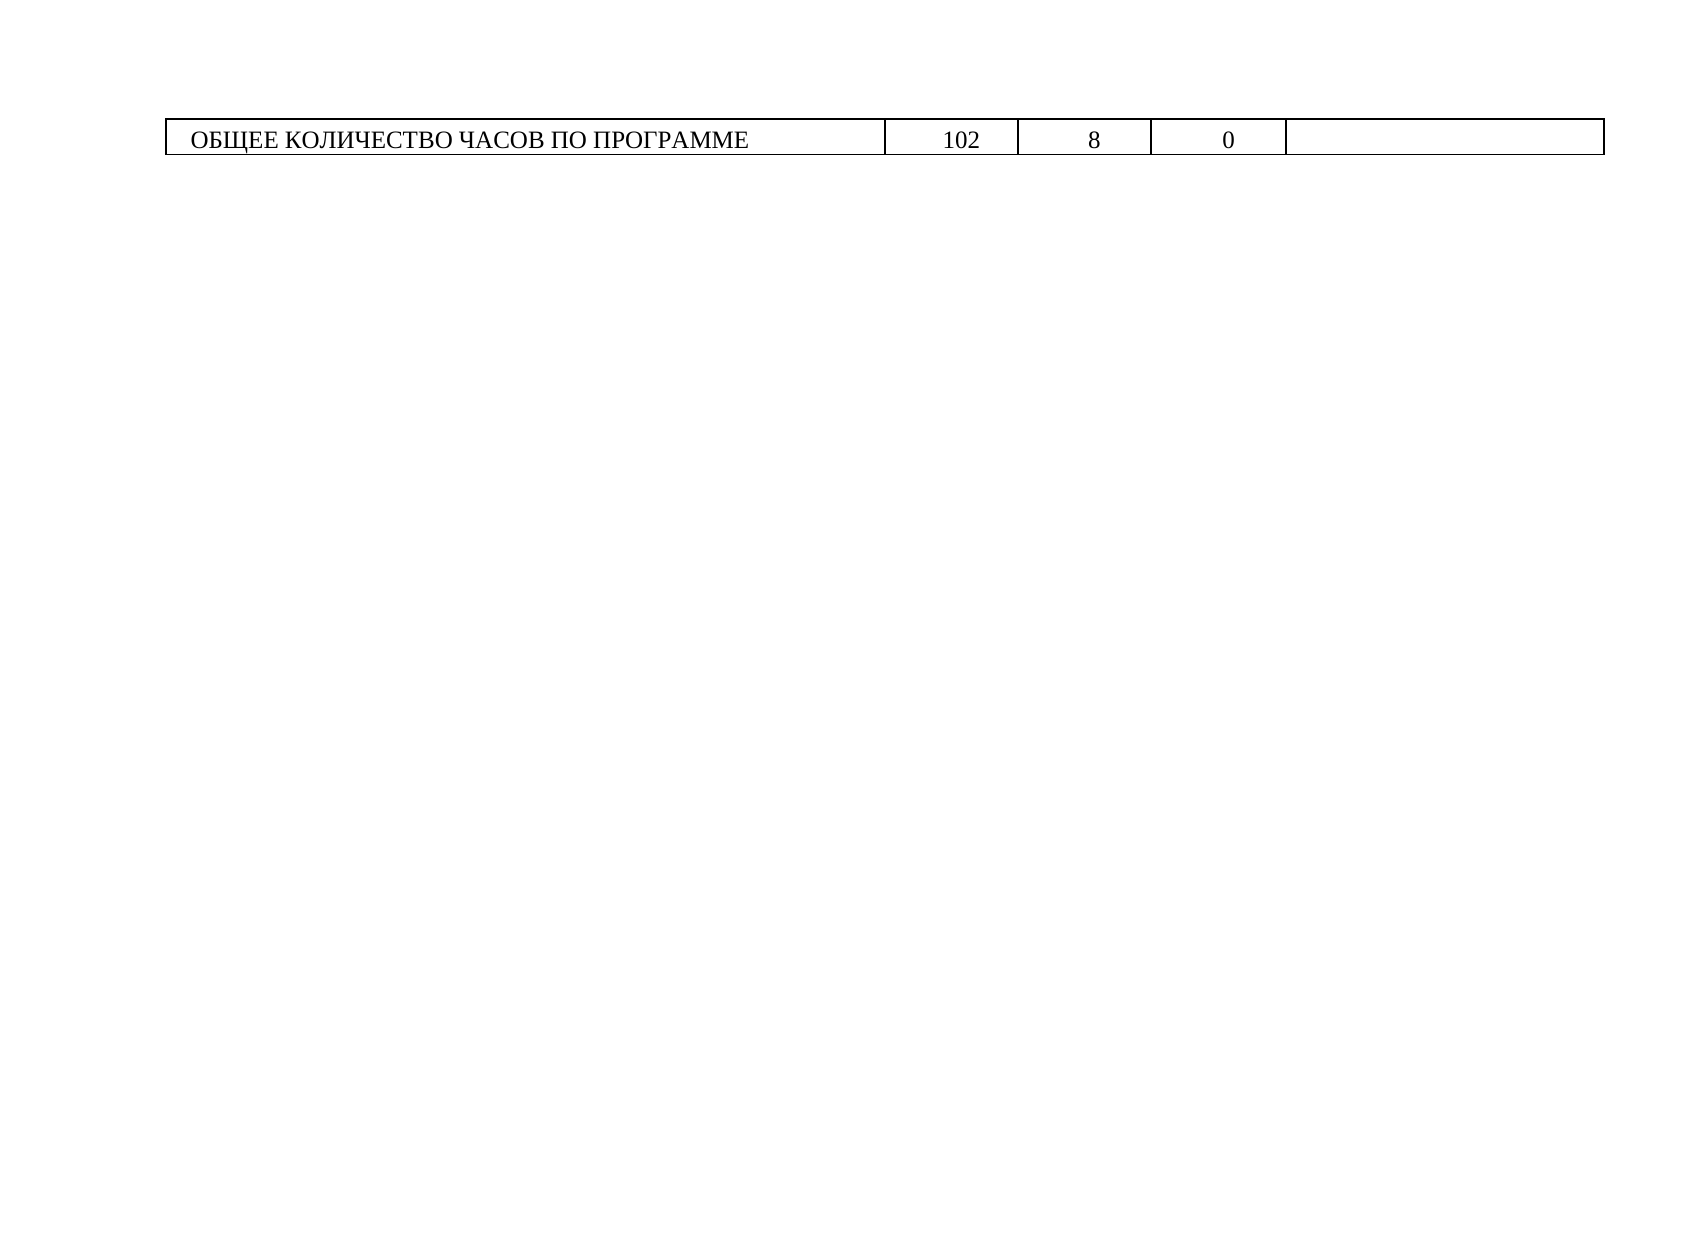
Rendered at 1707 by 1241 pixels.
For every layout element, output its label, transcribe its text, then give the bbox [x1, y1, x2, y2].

table_cell ОБЩЕЕ КОЛИЧЕСТВО ЧАСОВ ПО ПРОГРАММЕ [167, 120, 884, 154]
table_cell 0 [1152, 120, 1285, 154]
table_cell 102 [886, 120, 1017, 154]
table_cell [1287, 120, 1603, 154]
table_cell 8 [1019, 120, 1150, 154]
